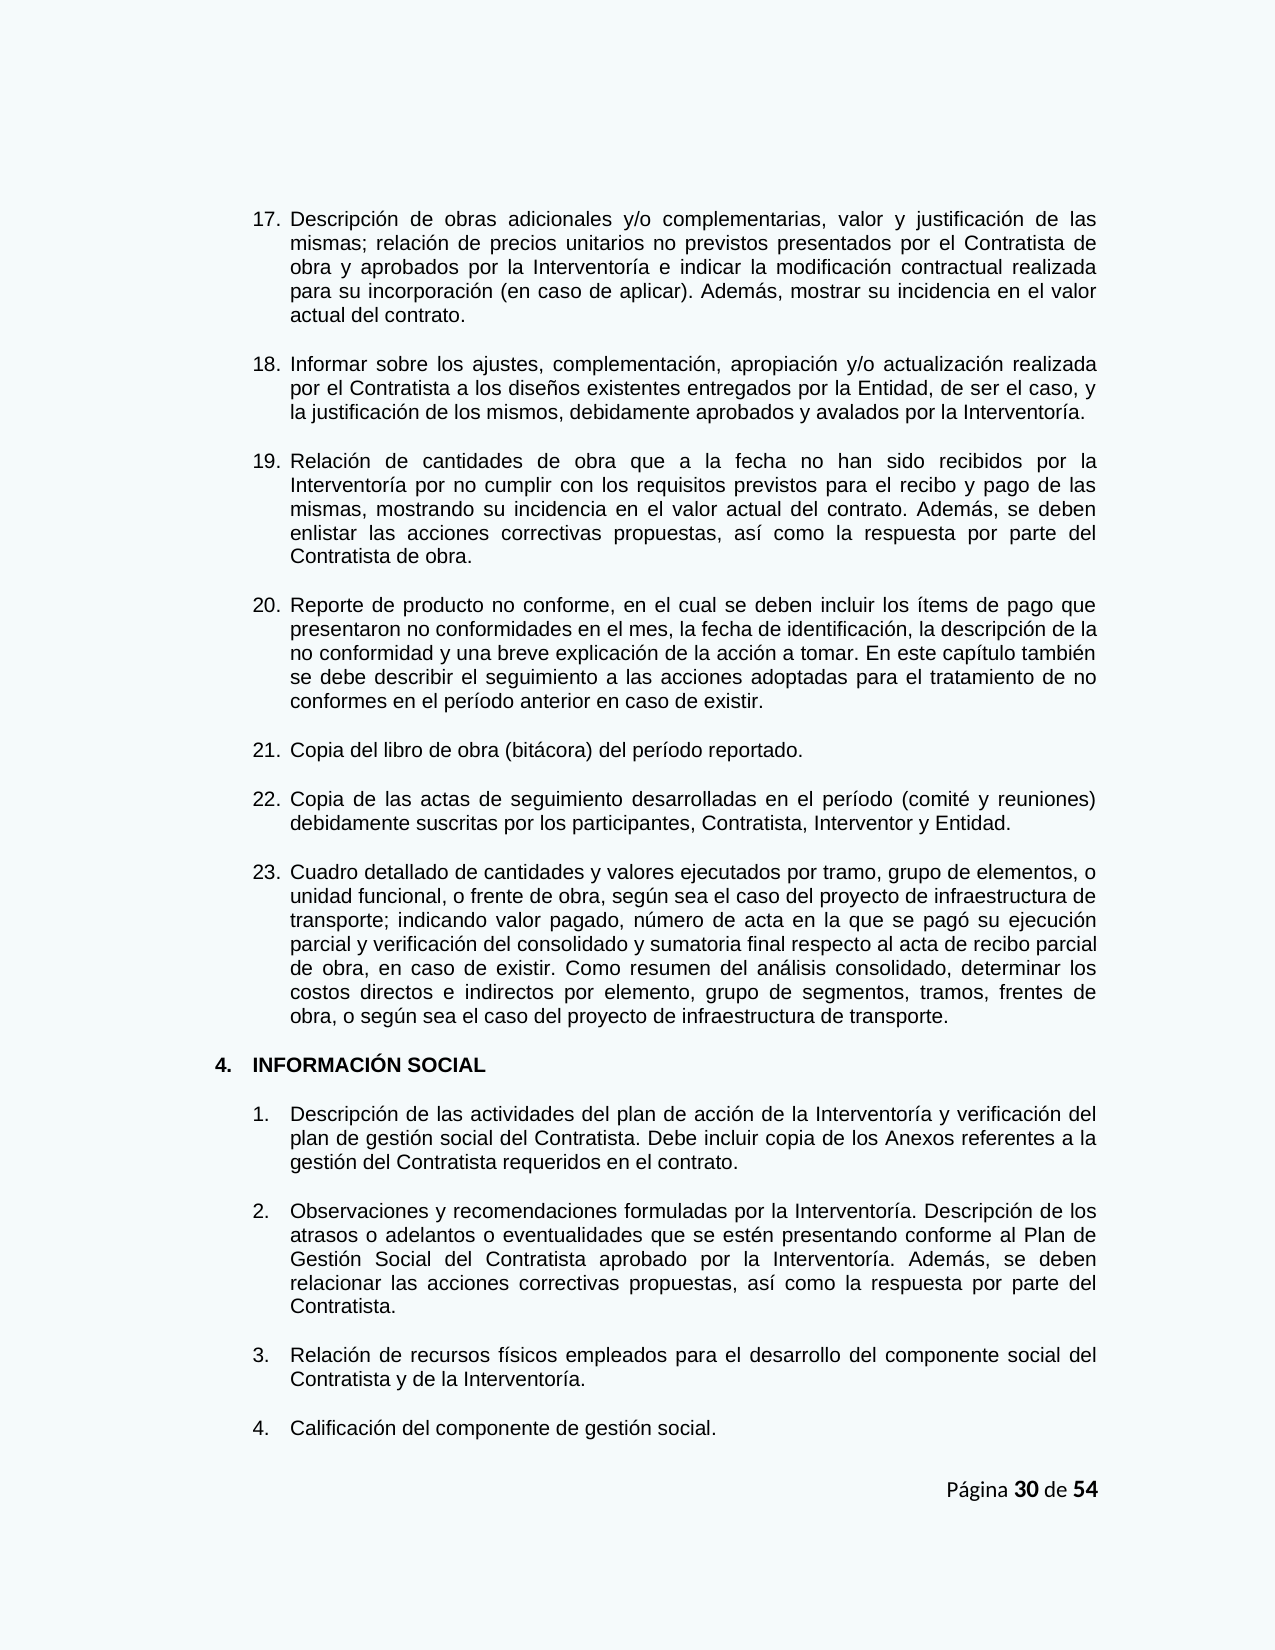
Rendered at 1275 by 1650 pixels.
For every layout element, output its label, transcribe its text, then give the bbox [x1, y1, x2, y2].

list INFORMACIÓN SOCIAL [215, 1053, 1098, 1077]
list Observaciones y recomendaciones formuladas por la Interventoría. Descripción de los atrasos o adelantos o eventualidades que se estén presentando conforme al Plan de Gestión Social del Contratista aprobado por la Interventoría. Además, se deben relacionar las acciones correctivas propuestas, así como la respuesta por parte del Contratista. [252, 1198, 1098, 1318]
list Descripción de obras adicionales y/o complementarias, valor y justificación de las mismas; relación de precios unitarios no previstos presentados por el Contratista de obra y aprobados por la Interventoría e indicar la modificación contractual realizada para su incorporación (en caso de aplicar). Además, mostrar su incidencia en el valor actual del contrato. [252, 207, 1098, 327]
list Cuadro detallado de cantidades y valores ejecutados por tramo, grupo de elementos, o unidad funcional, o frente de obra, según sea el caso del proyecto de infraestructura de transporte; indicando valor pagado, número de acta en la que se pagó su ejecución parcial y verificación del consolidado y sumatoria final respecto al acta de recibo parcial de obra, en caso de existir. Como resumen del análisis consolidado, determinar los costos directos e indirectos por elemento, grupo de segmentos, tramos, frentes de obra, o según sea el caso del proyecto de infraestructura de transporte. [252, 860, 1098, 1028]
list Relación de cantidades de obra que a la fecha no han sido recibidos por la Interventoría por no cumplir con los requisitos previstos para el recibo y pago de las mismas, mostrando su incidencia en el valor actual del contrato. Además, se deben enlistar las acciones correctivas propuestas, así como la respuesta por parte del Contratista de obra. [252, 448, 1098, 568]
list Copia del libro de obra (bitácora) del período reportado. [252, 738, 1098, 762]
list Relación de recursos físicos empleados para el desarrollo del componente social del Contratista y de la Interventoría. [252, 1343, 1098, 1391]
list Calificación del componente de gestión social. [252, 1416, 1098, 1440]
list Copia de las actas de seguimiento desarrolladas en el período (comité y reuniones) debidamente suscritas por los participantes, Contratista, Interventor y Entidad. [252, 787, 1098, 835]
list Descripción de las actividades del plan de acción de la Interventoría y verificación del plan de gestión social del Contratista. Debe incluir copia de los Anexos referentes a la gestión del Contratista requeridos en el contrato. [252, 1102, 1098, 1173]
list Reporte de producto no conforme, en el cual se deben incluir los ítems de pago que presentaron no conformidades en el mes, la fecha de identificación, la descripción de la no conformidad y una breve explicación de la acción a tomar. En este capítulo también se debe describir el seguimiento a las acciones adoptadas para el tratamiento de no conformes en el período anterior en caso de existir. [252, 593, 1098, 713]
list Informar sobre los ajustes, complementación, apropiación y/o actualización realizada por el Contratista a los diseños existentes entregados por la Entidad, de ser el caso, y la justificación de los mismos, debidamente aprobados y avalados por la Interventoría. [252, 352, 1098, 423]
